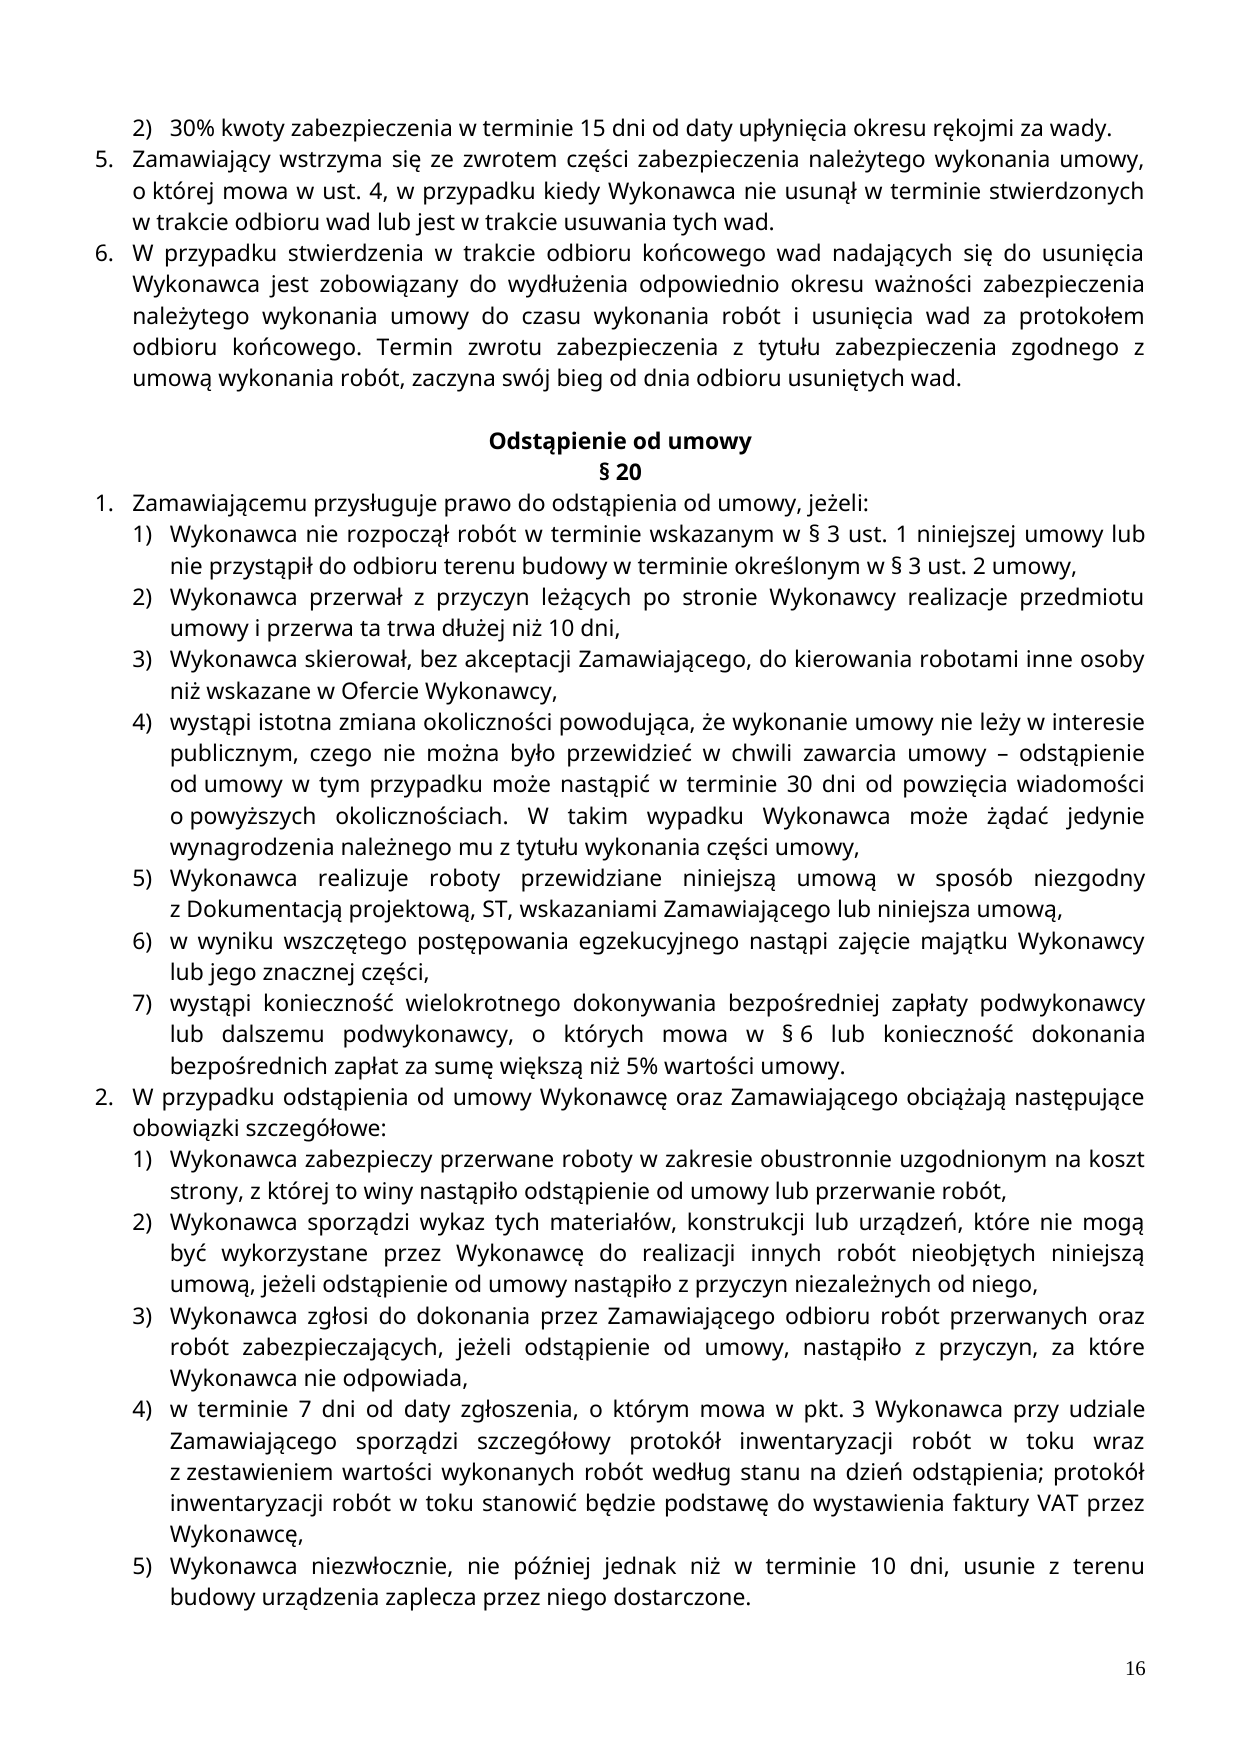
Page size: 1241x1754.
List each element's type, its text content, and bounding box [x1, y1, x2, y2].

list Wykonawca nie rozpoczął robót w terminie wskazanym w § 3 ust. 1 niniejszej umowy lub nie przystąpił do odbioru terenu budowy w terminie określonym w § 3 ust. 2 umowy, [132, 518, 1146, 581]
list W przypadku stwierdzenia w trakcie odbioru końcowego wad nadających się do usunięcia Wykonawca jest zobowiązany do wydłużenia odpowiednio okresu ważności zabezpieczenia należytego wykonania umowy do czasu wykonania robót i usunięcia wad za protokołem odbioru końcowego. Termin zwrotu zabezpieczenia z tytułu zabezpieczenia zgodnego z umową wykonania robót, zaczyna swój bieg od dnia odbioru usuniętych wad. [94, 237, 1146, 393]
list Wykonawca zabezpieczy przerwane roboty w zakresie obustronnie uzgodnionym na koszt strony, z której to winy nastąpiło odstąpienie od umowy lub przerwanie robót, [132, 1143, 1146, 1206]
list w terminie 7 dni od daty zgłoszenia, o którym mowa w pkt. 3 Wykonawca przy udziale Zamawiającego sporządzi szczegółowy protokół inwentaryzacji robót w toku wraz z zestawieniem wartości wykonanych robót według stanu na dzień odstąpienia; protokół inwentaryzacji robót w toku stanowić będzie podstawę do wystawienia faktury VAT przez Wykonawcę, [132, 1393, 1146, 1550]
text Odstąpienie od umowy [94, 425, 1146, 456]
list Wykonawca skierował, bez akceptacji Zamawiającego, do kierowania robotami inne osoby niż wskazane w Ofercie Wykonawcy, [132, 643, 1146, 706]
list Zamawiającemu przysługuje prawo do odstąpienia od umowy, jeżeli: [94, 487, 1146, 518]
list wystąpi istotna zmiana okoliczności powodująca, że wykonanie umowy nie leży w interesie publicznym, czego nie można było przewidzieć w chwili zawarcia umowy – odstąpienie od umowy w tym przypadku może nastąpić w terminie 30 dni od powzięcia wiadomości o powyższych okolicznościach. W takim wypadku Wykonawca może żądać jedynie wynagrodzenia należnego mu z tytułu wykonania części umowy, [132, 706, 1146, 862]
list w wyniku wszczętego postępowania egzekucyjnego nastąpi zajęcie majątku Wykonawcy lub jego znacznej części, [132, 925, 1146, 987]
list 30% kwoty zabezpieczenia w terminie 15 dni od daty upłynięcia okresu rękojmi za wady. [132, 112, 1146, 143]
list wystąpi konieczność wielokrotnego dokonywania bezpośredniej zapłaty podwykonawcy lub dalszemu podwykonawcy, o których mowa w § 6 lub konieczność dokonania bezpośrednich zapłat za sumę większą niż 5% wartości umowy. [132, 987, 1146, 1081]
list Wykonawca sporządzi wykaz tych materiałów, konstrukcji lub urządzeń, które nie mogą być wykorzystane przez Wykonawcę do realizacji innych robót nieobjętych niniejszą umową, jeżeli odstąpienie od umowy nastąpiło z przyczyn niezależnych od niego, [132, 1206, 1146, 1300]
list Wykonawca realizuje roboty przewidziane niniejszą umową w sposób niezgodny z Dokumentacją projektową, ST, wskazaniami Zamawiającego lub niniejsza umową, [132, 862, 1146, 925]
list Wykonawca niezwłocznie, nie później jednak niż w terminie 10 dni, usunie z terenu budowy urządzenia zaplecza przez niego dostarczone. [132, 1550, 1146, 1612]
list W przypadku odstąpienia od umowy Wykonawcę oraz Zamawiającego obciążają następujące obowiązki szczegółowe: [94, 1081, 1146, 1143]
list Wykonawca przerwał z przyczyn leżących po stronie Wykonawcy realizacje przedmiotu umowy i przerwa ta trwa dłużej niż 10 dni, [132, 581, 1146, 643]
text § 20 [94, 456, 1146, 487]
list Wykonawca zgłosi do dokonania przez Zamawiającego odbioru robót przerwanych oraz robót zabezpieczających, jeżeli odstąpienie od umowy, nastąpiło z przyczyn, za które Wykonawca nie odpowiada, [132, 1300, 1146, 1393]
list Zamawiający wstrzyma się ze zwrotem części zabezpieczenia należytego wykonania umowy, o której mowa w ust. 4, w przypadku kiedy Wykonawca nie usunął w terminie stwierdzonych w trakcie odbioru wad lub jest w trakcie usuwania tych wad. [94, 143, 1146, 237]
